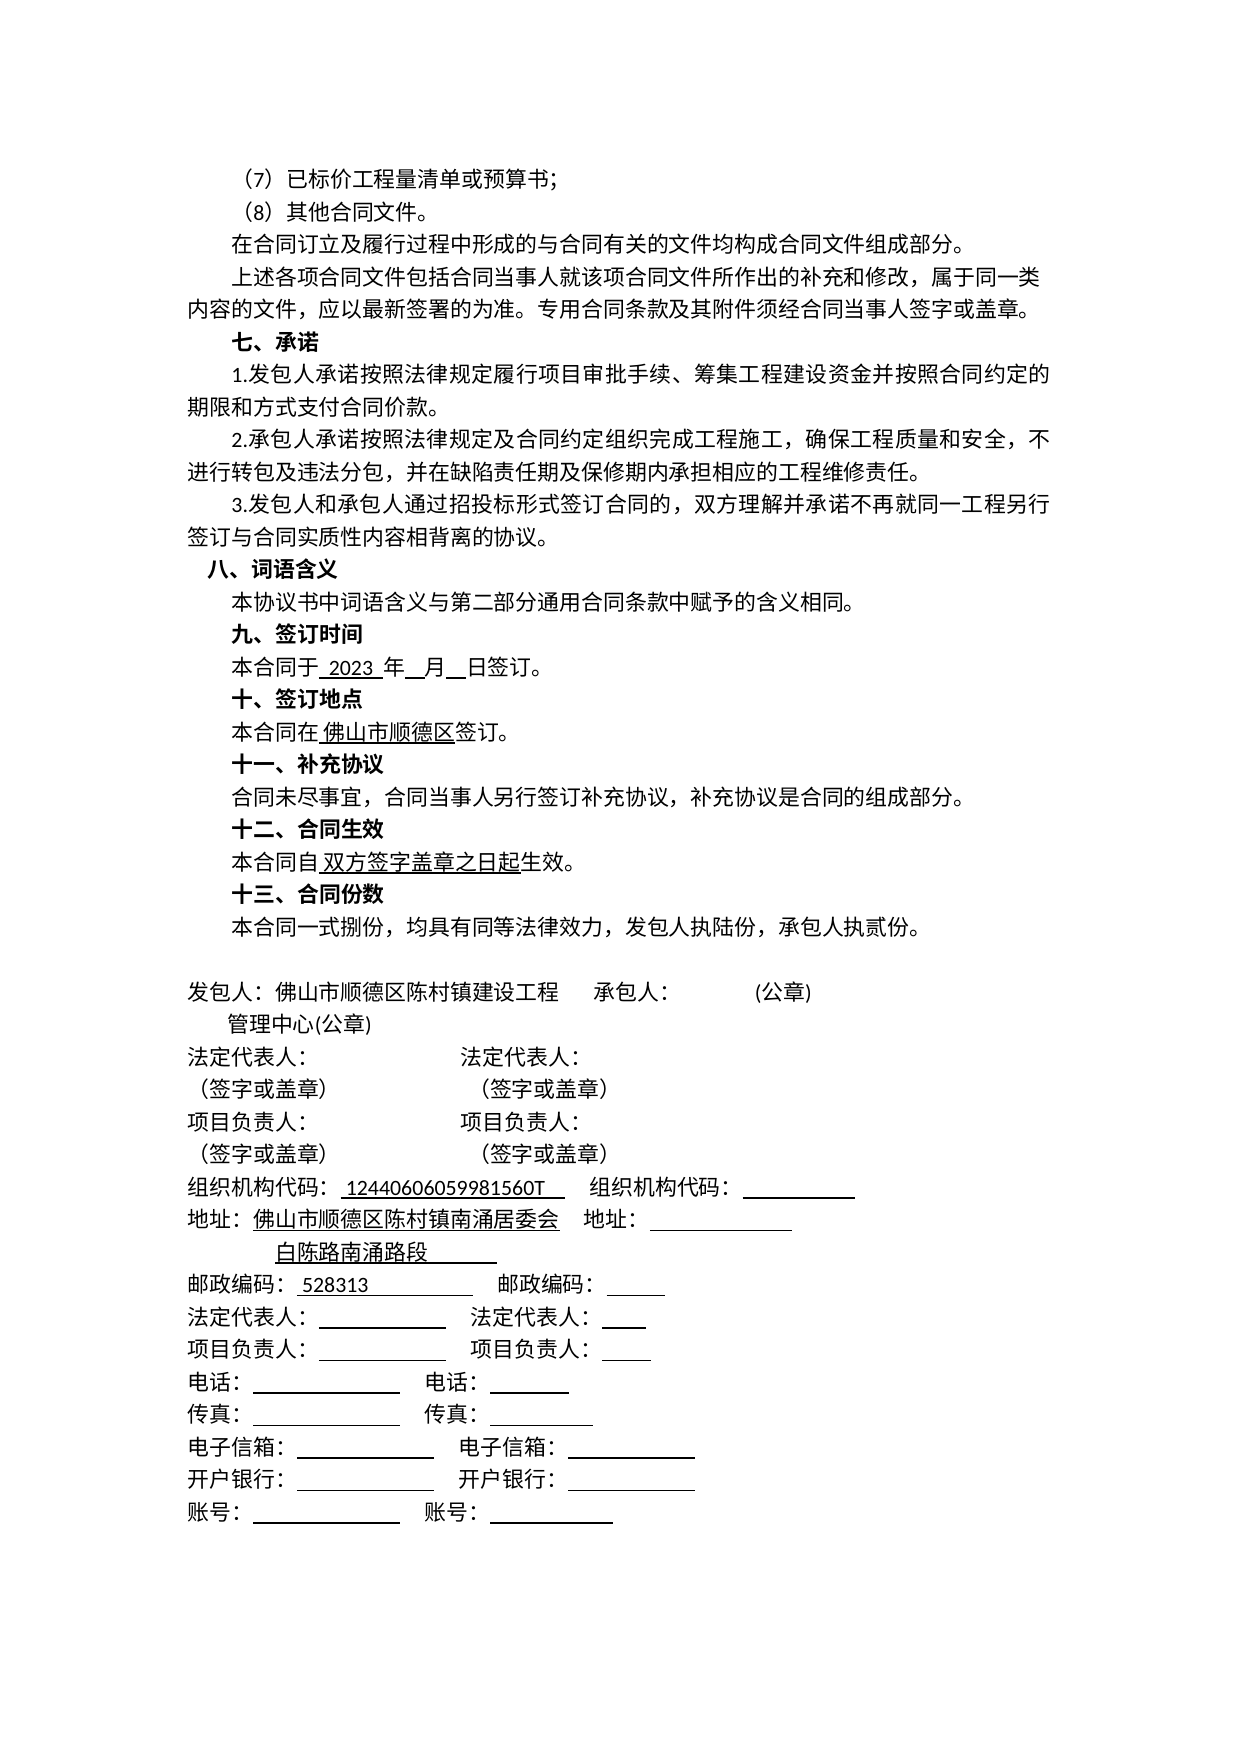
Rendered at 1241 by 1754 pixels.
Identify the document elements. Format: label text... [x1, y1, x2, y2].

text 八、词语含义 [187, 552, 1053, 584]
text 上述各项合同文件包括合同当事人就该项合同文件所作出的补充和修改，属于同一类内容的文件，应以最新签署的为准。专用合同条款及其附件须经合同当事人签字或盖章。 [187, 259, 1053, 324]
text （签字或盖章） （签字或盖章） [187, 1137, 1053, 1169]
text （8）其他合同文件。 [187, 194, 1053, 227]
text 项目负责人： 项目负责人： [187, 1332, 1053, 1364]
text 本合同自 双方签字盖章之日起生效。 [187, 844, 1053, 877]
text 3.发包人和承包人通过招投标形式签订合同的，双方理解并承诺不再就同一工程另行签订与合同实质性内容相背离的协议。 [187, 487, 1053, 552]
text 本协议书中词语含义与第二部分通用合同条款中赋予的含义相同。 [187, 584, 1053, 617]
text 十二、合同生效 [187, 812, 1053, 844]
text 项目负责人： 项目负责人： [187, 1104, 1053, 1137]
text 开户银行： 开户银行： [187, 1462, 1053, 1494]
text 合同未尽事宜，合同当事人另行签订补充协议，补充协议是合同的组成部分。 [187, 779, 1053, 812]
text 账号： 账号： [187, 1494, 1053, 1527]
text 十三、合同份数 [187, 877, 1053, 909]
text 九、签订时间 [187, 617, 1053, 649]
text 传真： 传真： [187, 1397, 1053, 1429]
text 邮政编码： 528313 邮政编码： [187, 1267, 1053, 1299]
text 电话： 电话： [187, 1364, 1053, 1397]
text 管理中心(公章) [187, 1007, 1053, 1039]
text 本合同于 2023 年 月 日签订。 [187, 649, 1053, 682]
text 在合同订立及履行过程中形成的与合同有关的文件均构成合同文件组成部分。 [187, 227, 1053, 259]
text 组织机构代码： 12440606059981560T 组织机构代码： [187, 1169, 1053, 1202]
text 法定代表人： 法定代表人： [187, 1039, 1053, 1072]
text 地址：佛山市顺德区陈村镇南涌居委会 地址： [187, 1202, 1053, 1234]
text （7）已标价工程量清单或预算书； [187, 162, 1053, 194]
text 本合同在 佛山市顺德区签订。 [187, 714, 1053, 747]
text 1.发包人承诺按照法律规定履行项目审批手续、筹集工程建设资金并按照合同约定的期限和方式支付合同价款。 [187, 357, 1053, 422]
text 十一、补充协议 [187, 747, 1053, 779]
text 法定代表人： 法定代表人： [187, 1299, 1053, 1332]
text 2.承包人承诺按照法律规定及合同约定组织完成工程施工，确保工程质量和安全，不进行转包及违法分包，并在缺陷责任期及保修期内承担相应的工程维修责任。 [187, 422, 1053, 487]
text 白陈路南涌路段 [187, 1234, 1053, 1267]
text 发包人：佛山市顺德区陈村镇建设工程 承包人： (公章) [187, 974, 1053, 1007]
text 七、承诺 [187, 324, 1053, 357]
text （签字或盖章） （签字或盖章） [187, 1072, 1053, 1104]
text 十、签订地点 [187, 682, 1053, 714]
text 电子信箱： 电子信箱： [187, 1429, 1053, 1462]
text 本合同一式捌份，均具有同等法律效力，发包人执陆份，承包人执贰份。 [187, 909, 1053, 942]
